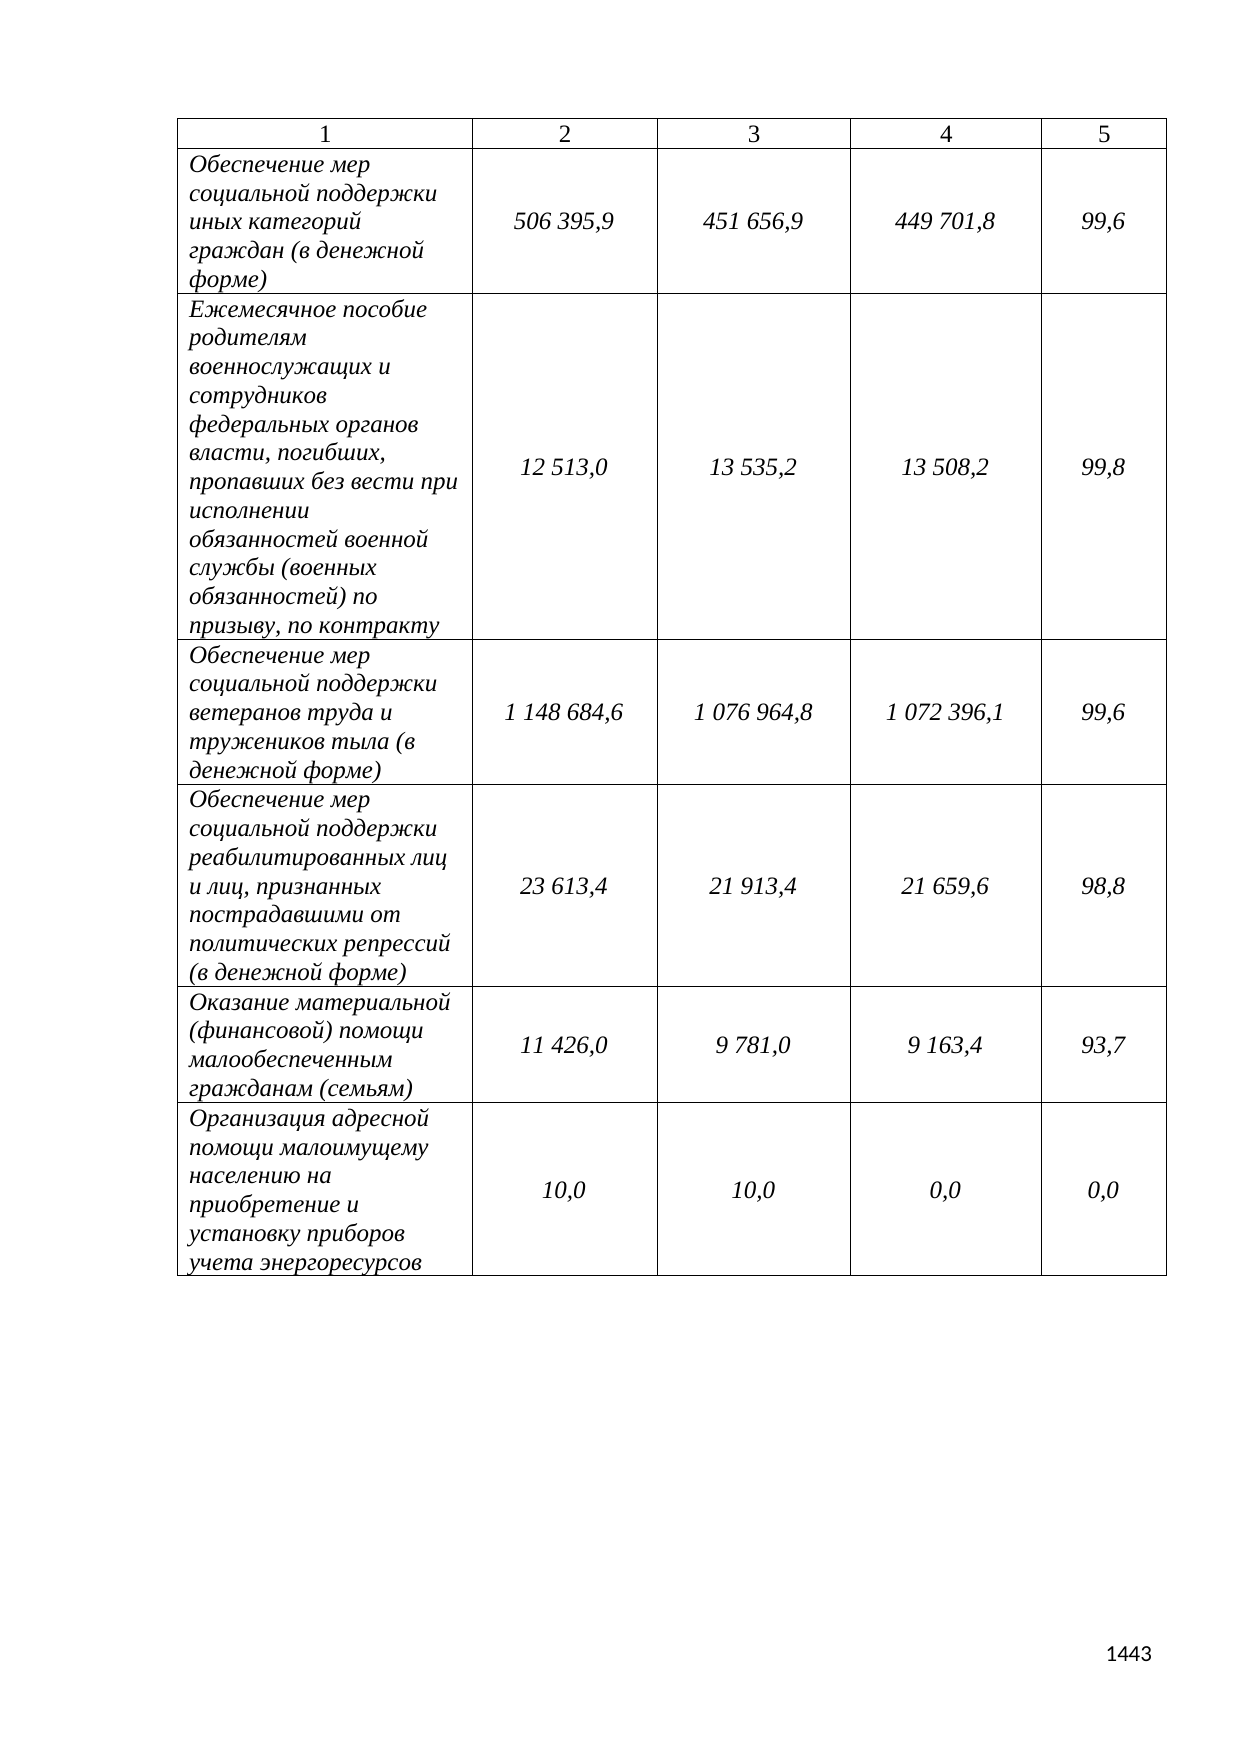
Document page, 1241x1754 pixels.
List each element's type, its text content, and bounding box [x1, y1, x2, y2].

table_cell 9 781,0 [658, 987, 850, 1102]
table_cell 1 148 684,6 [473, 640, 657, 783]
table_cell 13 508,2 [851, 294, 1041, 639]
table_cell 0,0 [1042, 1103, 1166, 1275]
table_cell Обеспечение мер социальной поддержки ветеранов труда и тружеников тыла (в денежной форме) [178, 640, 472, 783]
table_cell 10,0 [658, 1103, 850, 1275]
table_cell Обеспечение мер социальной поддержки иных категорий граждан (в денежной форме) [178, 149, 472, 293]
table_header 3 [658, 119, 850, 148]
table_cell 1 072 396,1 [851, 640, 1041, 783]
table_cell 99,8 [1042, 294, 1166, 639]
table_cell 98,8 [1042, 785, 1166, 986]
table_cell 506 395,9 [473, 149, 657, 293]
table_cell Оказание материальной (финансовой) помощи малообеспеченным гражданам (семьям) [178, 987, 472, 1102]
table_cell 99,6 [1042, 640, 1166, 783]
table_cell 99,6 [1042, 149, 1166, 293]
table_header 2 [473, 119, 657, 148]
table_cell 449 701,8 [851, 149, 1041, 293]
table_cell 21 913,4 [658, 785, 850, 986]
table_header 5 [1042, 119, 1166, 148]
table_cell 9 163,4 [851, 987, 1041, 1102]
table_cell 13 535,2 [658, 294, 850, 639]
table_cell Обеспечение мер социальной поддержки реабилитированных лиц и лиц, признанных пострадавшими от политических репрессий (в денежной форме) [178, 785, 472, 986]
table_cell 21 659,6 [851, 785, 1041, 986]
table_cell 10,0 [473, 1103, 657, 1275]
table_header 1 [178, 119, 472, 148]
table_cell 0,0 [851, 1103, 1041, 1275]
table_cell 11 426,0 [473, 987, 657, 1102]
table_cell Организация адресной помощи малоимущему населению на приобретение и установку приборов учета энергоресурсов [178, 1103, 472, 1275]
table_cell 451 656,9 [658, 149, 850, 293]
table_cell 93,7 [1042, 987, 1166, 1102]
table_cell Ежемесячное пособие родителям военнослужащих и сотрудников федеральных органов власти, погибших, пропавших без вести при исполнении обязанностей военной службы (военных обязанностей) по призыву, по контракту [178, 294, 472, 639]
table_header 4 [851, 119, 1041, 148]
table_cell 12 513,0 [473, 294, 657, 639]
table_cell 23 613,4 [473, 785, 657, 986]
table_cell 1 076 964,8 [658, 640, 850, 783]
